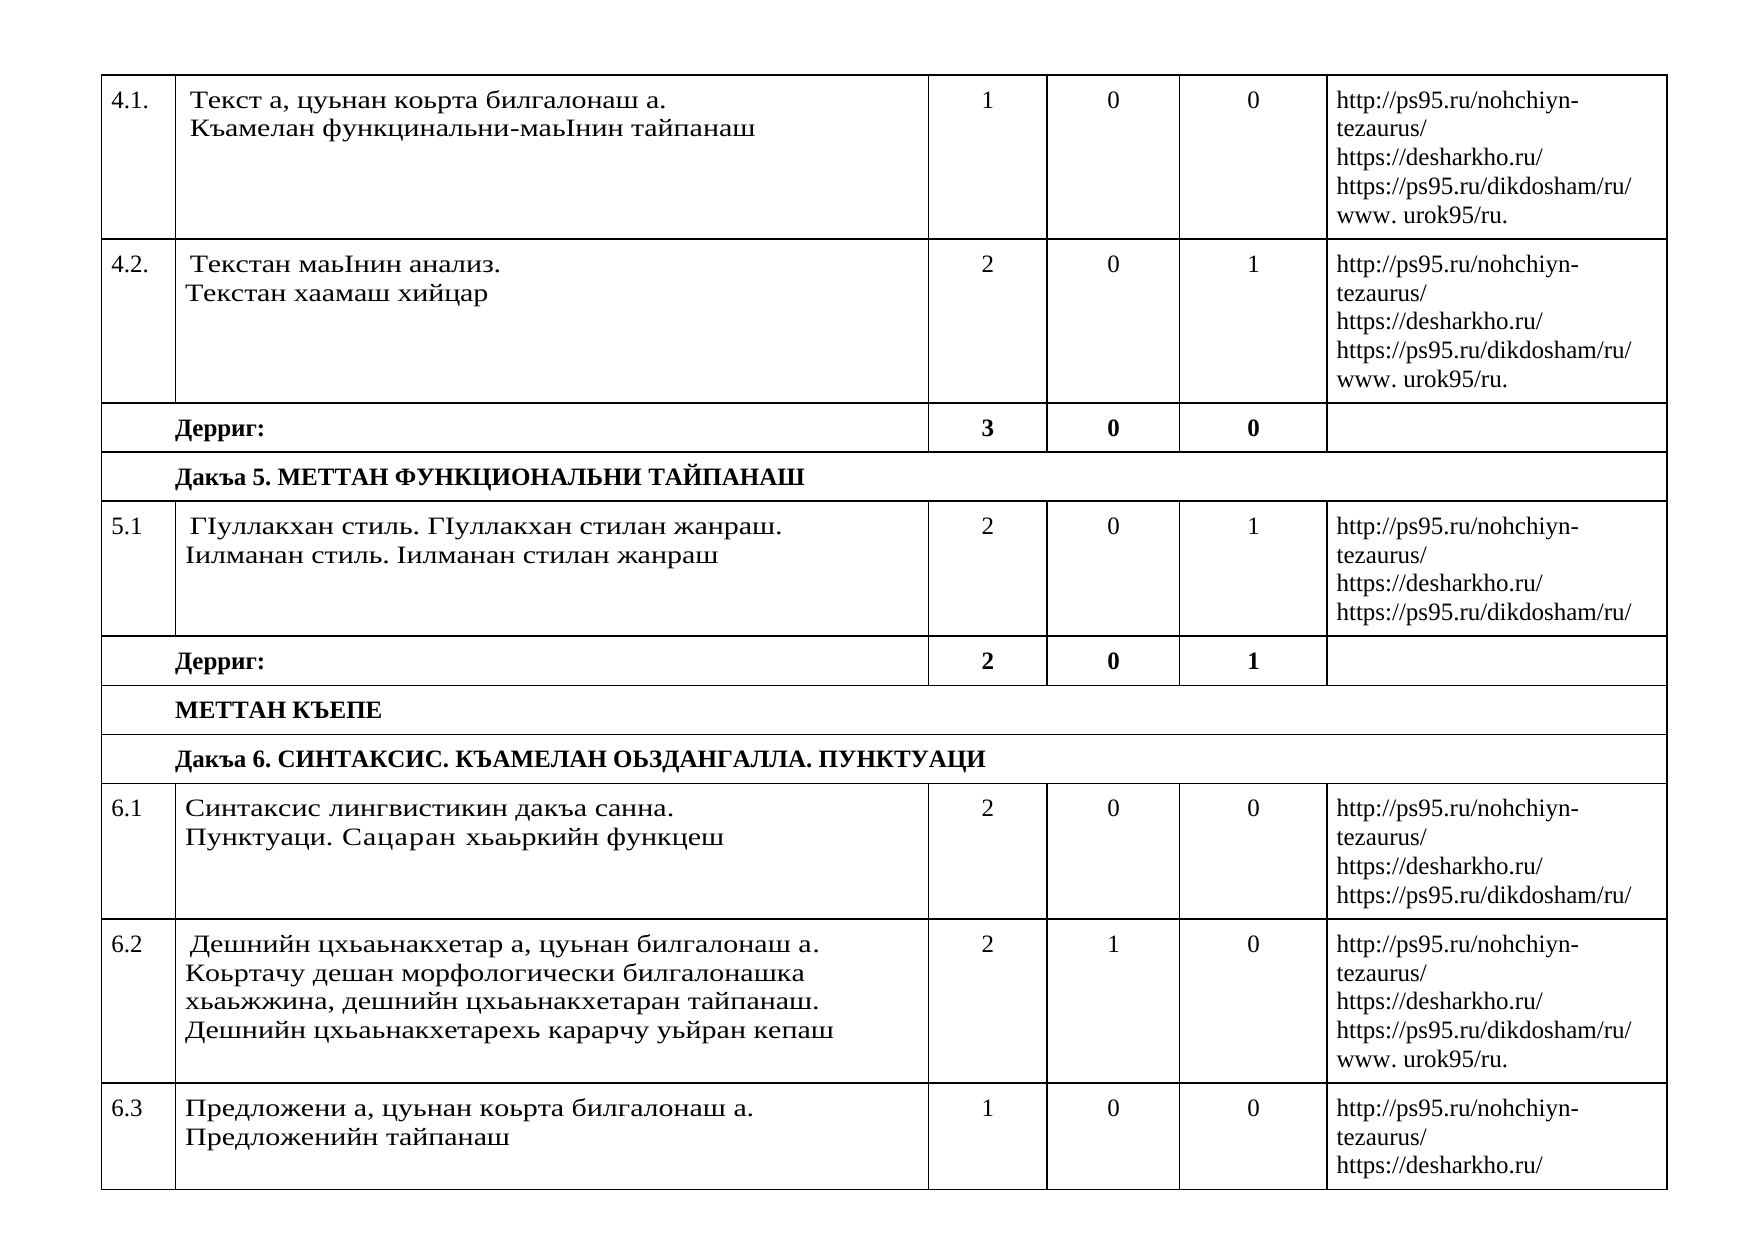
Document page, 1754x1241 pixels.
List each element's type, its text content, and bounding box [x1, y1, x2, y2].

table_cell 2 [929, 784, 1046, 918]
table_cell 6.2 [102, 920, 175, 1082]
table_cell http://ps95.ru/nohchiyn-tezaurus/ https://desharkho.ru/ https://ps95.ru/dikdosham/ru/ www. urok95/ru. [1328, 240, 1666, 402]
table_cell 1 [929, 76, 1046, 238]
table_cell 2 [929, 920, 1046, 1082]
table_cell 1 [1180, 637, 1326, 684]
table_cell http://ps95.ru/nohchiyn-tezaurus/ https://desharkho.ru/ https://ps95.ru/dikdosham/ru/ www. urok95/ru. [1328, 76, 1666, 238]
table_cell http://ps95.ru/nohchiyn-tezaurus/ https://desharkho.ru/ https://ps95.ru/dikdosham/ru/ www. urok95/ru. [1328, 920, 1666, 1082]
table_cell 0 [1048, 240, 1179, 402]
table_cell ГIуллакхан стиль. ГIуллакхан стилан жанраш. Iилманан стиль. Iилманан стилан жанраш [176, 502, 928, 635]
table_cell 5.1 [102, 502, 175, 635]
table_cell Дакъа 6. СИНТАКСИС. КЪАМЕЛАН ОЬЗДАНГАЛЛА. ПУНКТУАЦИ [102, 735, 1666, 783]
table_cell 2 [929, 240, 1046, 402]
table_cell 2 [929, 502, 1046, 635]
table_cell http://ps95.ru/nohchiyn-tezaurus/ https://desharkho.ru/ https://ps95.ru/dikdosham/ru/ [1328, 502, 1666, 635]
table_cell http://ps95.ru/nohchiyn-tezaurus/ https://desharkho.ru/ https://ps95.ru/dikdosham/ru/ [1328, 784, 1666, 918]
table_cell 1 [1048, 920, 1179, 1082]
table_cell 4.2. [102, 240, 175, 402]
table_cell МЕТТАН КЪЕПЕ [102, 686, 1666, 733]
table_cell [1328, 404, 1666, 451]
table_cell 6.1 [102, 784, 175, 918]
table_cell 0 [1048, 637, 1179, 684]
table_cell 2 [929, 637, 1046, 684]
table_cell 0 [1048, 784, 1179, 918]
table_cell Текстан маьӀнин анализ. Текстан хаамаш хийцар [176, 240, 928, 402]
table_cell Дерриг: [102, 404, 928, 451]
table_cell 0 [1048, 76, 1179, 238]
table_cell 0 [1048, 404, 1179, 451]
table_cell 0 [1048, 502, 1179, 635]
table_cell Дерриг: [102, 637, 928, 684]
table_cell 0 [1180, 1084, 1326, 1188]
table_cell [1328, 1084, 1666, 1188]
table_cell 1 [1180, 240, 1326, 402]
table_cell 6.3 [102, 1084, 175, 1188]
table_cell [1328, 637, 1666, 684]
table_cell Дакъа 5. МЕТТАН ФУНКЦИОНАЛЬНИ ТАЙПАНАШ [102, 453, 1666, 500]
table_cell 1 [929, 1084, 1046, 1188]
table_cell Текст а, цуьнан коьрта билгалонаш а. Къамелан функцинальни-маьIнин тайпанаш [176, 76, 928, 238]
table_cell 0 [1180, 76, 1326, 238]
table_cell 0 [1048, 1084, 1179, 1188]
table_cell 0 [1180, 920, 1326, 1082]
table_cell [176, 1084, 928, 1188]
table_cell 3 [929, 404, 1046, 451]
table_cell 0 [1180, 404, 1326, 451]
table_cell Синтаксис лингвистикин дакъа санна. Пунктуаци. Сацаран хьаьркийн функцеш [176, 784, 928, 918]
table_cell 4.1. [102, 76, 175, 238]
table_cell 0 [1180, 784, 1326, 918]
table_cell Дешнийн цхьаьнакхетар а, цуьнан билгалонаш а. Коьртачу дешан морфологически билгалонашка хьаьжжина, дешнийн цхьаьнакхетаран тайпанаш. Дешнийн цхьаьнакхетарехь карарчу уьйран кепаш [176, 920, 928, 1082]
table_cell 1 [1180, 502, 1326, 635]
